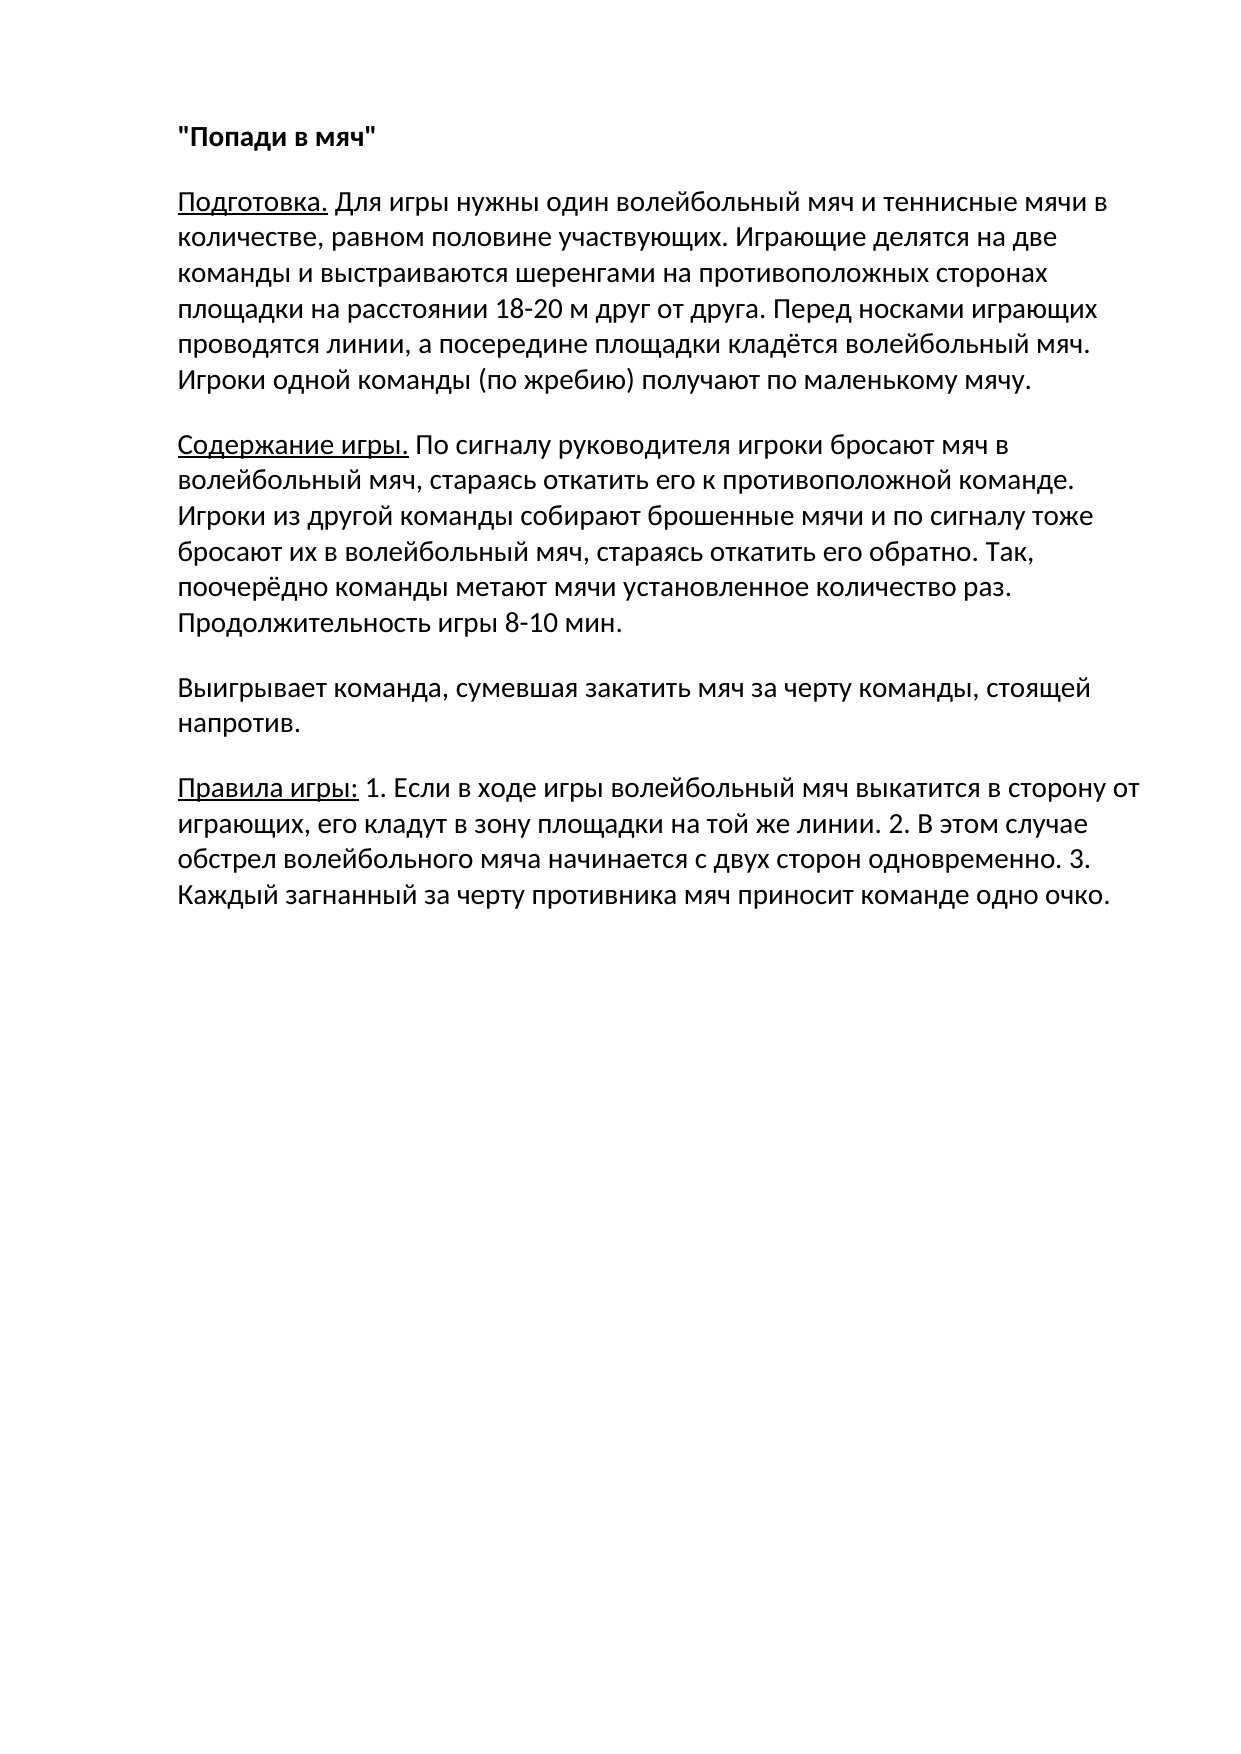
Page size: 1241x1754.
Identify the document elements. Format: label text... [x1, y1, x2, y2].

text Подготовка. Для игры нужны один волейбольный мяч и теннисные мячи в количестве, равном половине участвующих. Играющие делятся на две команды и выстраиваются шеренгами на противоположных сторонах площадки на расстоянии 18-20 м друг от друга. Перед носками играющих проводятся линии, а посередине площадки кладётся волейбольный мяч. Игроки одной команды (по жребию) получают по маленькому мячу. [177, 183, 1152, 397]
text Выигрывает команда, сумевшая закатить мяч за черту команды, стоящей напротив. [177, 669, 1152, 740]
text Содержание игры. По сигналу руководителя игроки бросают мяч в волейбольный мяч, стараясь откатить его к противоположной команде. Игроки из другой команды собирают брошенные мячи и по сигналу тоже бросают их в волейбольный мяч, стараясь откатить его обратно. Так, поочерёдно команды метают мячи установленное количество раз. Продолжительность игры 8-10 мин. [177, 426, 1152, 639]
subtitle "Попади в мяч" [177, 118, 1152, 154]
text Правила игры: 1. Если в ходе игры волейбольный мяч выкатится в сторону от играющих, его кладут в зону площадки на той же линии. 2. В этом случае обстрел волейбольного мяча начинается с двух сторон одновременно. 3. Каждый загнанный за черту противника мяч приносит команде одно очко. [177, 769, 1152, 912]
